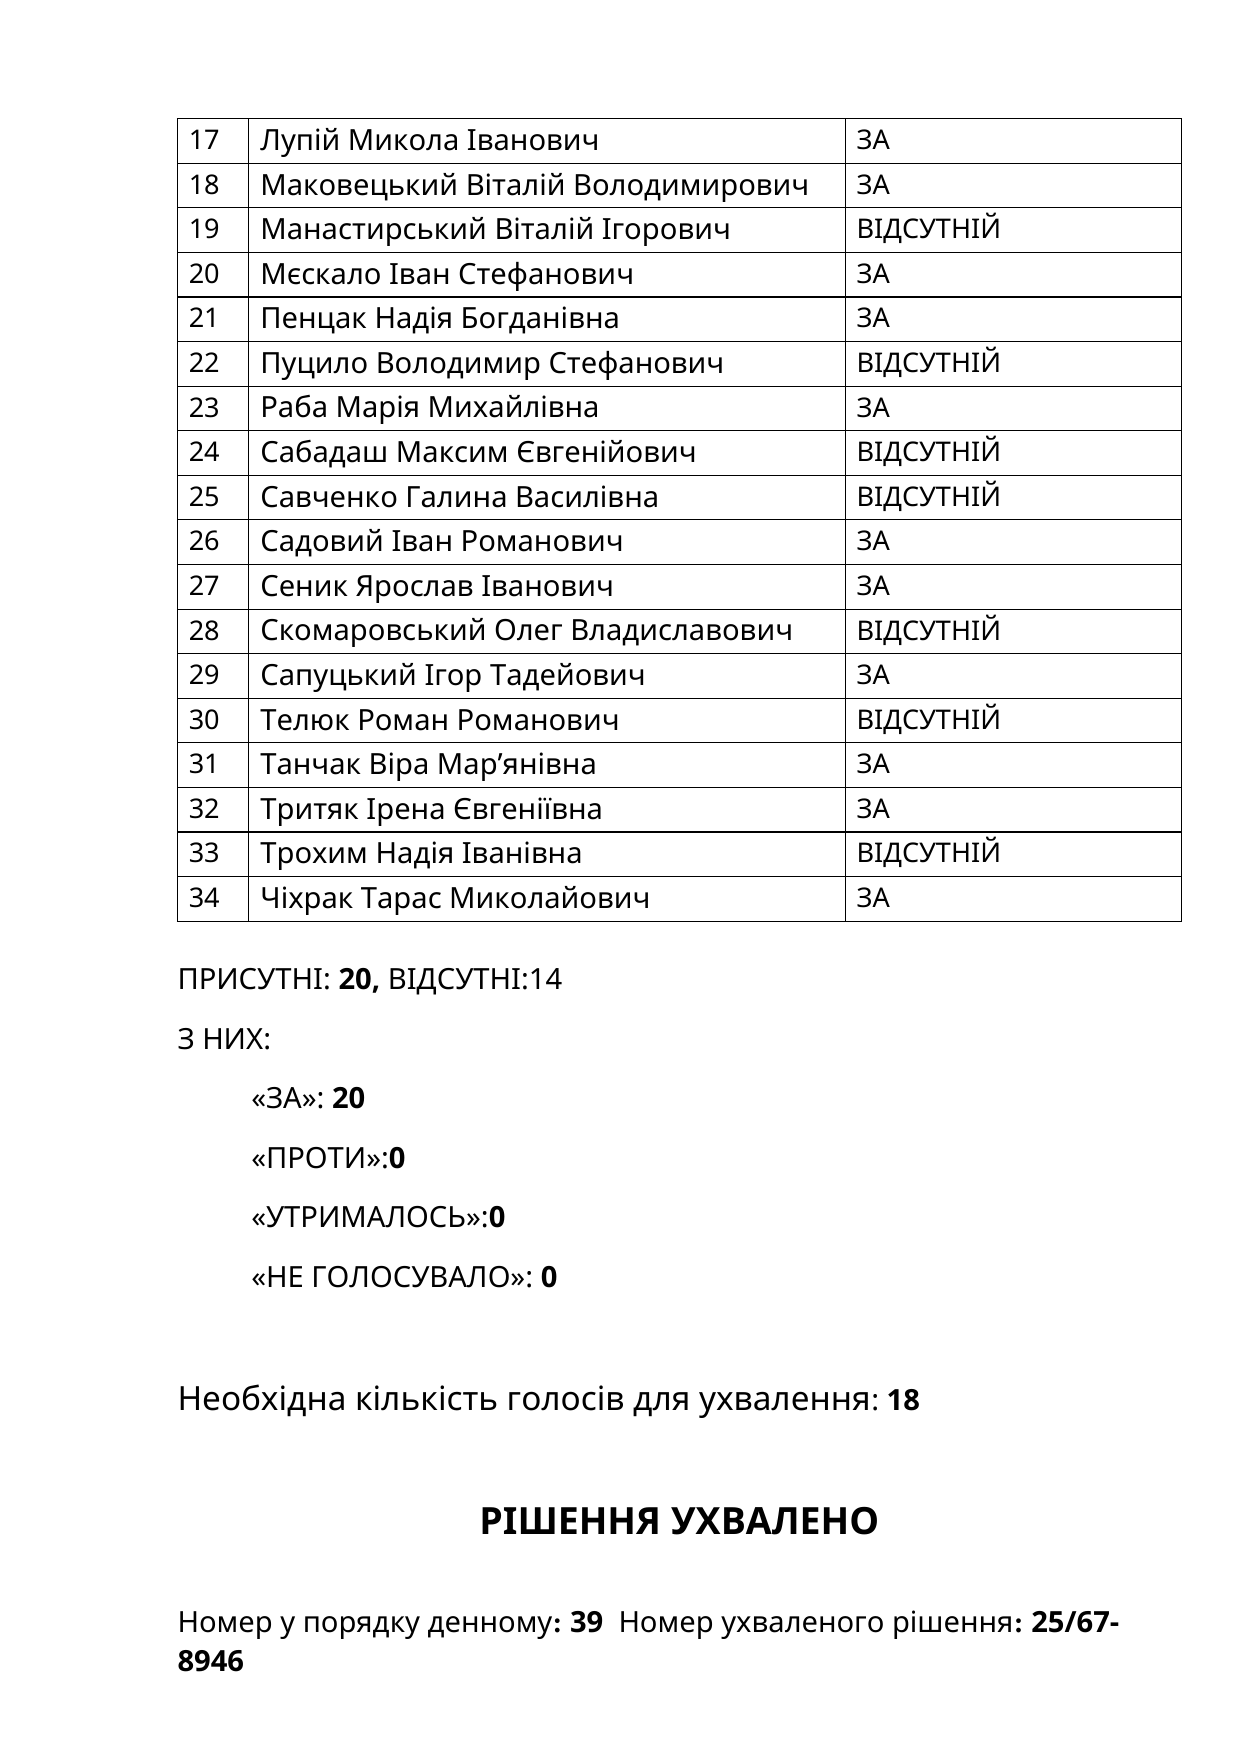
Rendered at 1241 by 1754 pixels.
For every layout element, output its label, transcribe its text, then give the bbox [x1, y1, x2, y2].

table_cell 21 [178, 298, 248, 341]
table_cell ЗА [846, 298, 1181, 341]
table_cell ЗА [846, 520, 1181, 564]
table_cell 20 [178, 253, 248, 296]
text «ЗА»: 20 [177, 1077, 1181, 1117]
table_cell 31 [178, 743, 248, 787]
text «ПРОТИ»:0 [177, 1137, 1181, 1177]
table_cell Скомаровський Олег Владиславович [249, 610, 845, 653]
table_cell 27 [178, 565, 248, 608]
table_cell ВІДСУТНІЙ [846, 476, 1181, 519]
table_cell 23 [178, 387, 248, 430]
table_cell ВІДСУТНІЙ [846, 699, 1181, 742]
table_cell ЗА [846, 253, 1181, 296]
table_cell Манастирський Віталій Ігорович [249, 208, 845, 252]
table_cell 25 [178, 476, 248, 519]
table_cell Лупій Микола Іванович [249, 119, 845, 163]
table_cell Сеник Ярослав Іванович [249, 565, 845, 608]
table_cell 24 [178, 431, 248, 475]
table_cell Маковецький Віталій Володимирович [249, 164, 845, 207]
table_cell 34 [178, 877, 248, 921]
table_cell ЗА [846, 743, 1181, 787]
table_cell Раба Марія Михайлівна [249, 387, 845, 430]
table_cell ВІДСУТНІЙ [846, 610, 1181, 653]
table_cell ЗА [846, 387, 1181, 430]
table_cell 30 [178, 699, 248, 742]
table_cell Садовий Іван Романович [249, 520, 845, 564]
table_cell Сапуцький Ігор Тадейович [249, 654, 845, 698]
table_cell Пуцило Володимир Стефанович [249, 342, 845, 386]
table_cell ВІДСУТНІЙ [846, 208, 1181, 252]
table_cell ЗА [846, 565, 1181, 608]
table_cell ЗА [846, 788, 1181, 831]
table_cell Тритяк Ірена Євгеніївна [249, 788, 845, 831]
table_cell Сабадаш Максим Євгенійович [249, 431, 845, 475]
table_cell 29 [178, 654, 248, 698]
table_cell Савченко Галина Василівна [249, 476, 845, 519]
text «НЕ ГОЛОСУВАЛО»: 0 [177, 1256, 1181, 1296]
table_cell ВІДСУТНІЙ [846, 833, 1181, 876]
table_cell Танчак Віра Мар’янівна [249, 743, 845, 787]
table_cell 26 [178, 520, 248, 564]
table_cell 17 [178, 119, 248, 163]
table_cell Трохим Надія Іванівна [249, 833, 845, 876]
text РІШЕННЯ УХВАЛЕНО [177, 1494, 1181, 1545]
table_cell Телюк Роман Романович [249, 699, 845, 742]
table_cell Пенцак Надія Богданівна [249, 298, 845, 341]
table_cell ВІДСУТНІЙ [846, 342, 1181, 386]
text ПРИСУТНІ: 20, ВІДСУТНІ:14 [177, 958, 1181, 998]
table_cell ЗА [846, 119, 1181, 163]
table_cell Мєскало Іван Стефанович [249, 253, 845, 296]
text З НИХ: [177, 1018, 1181, 1058]
table_cell Чіхрак Тарас Миколайович [249, 877, 845, 921]
table_cell ЗА [846, 654, 1181, 698]
table_cell 19 [178, 208, 248, 252]
table_cell 33 [178, 833, 248, 876]
table_cell 22 [178, 342, 248, 386]
table_cell 32 [178, 788, 248, 831]
table_cell ЗА [846, 877, 1181, 921]
table_cell ВІДСУТНІЙ [846, 431, 1181, 475]
text «УТРИМАЛОСЬ»:0 [177, 1196, 1181, 1236]
table_cell 28 [178, 610, 248, 653]
text Необхідна кількість голосів для ухвалення: 18 [177, 1375, 1181, 1420]
table_cell ЗА [846, 164, 1181, 207]
table_cell 18 [178, 164, 248, 207]
